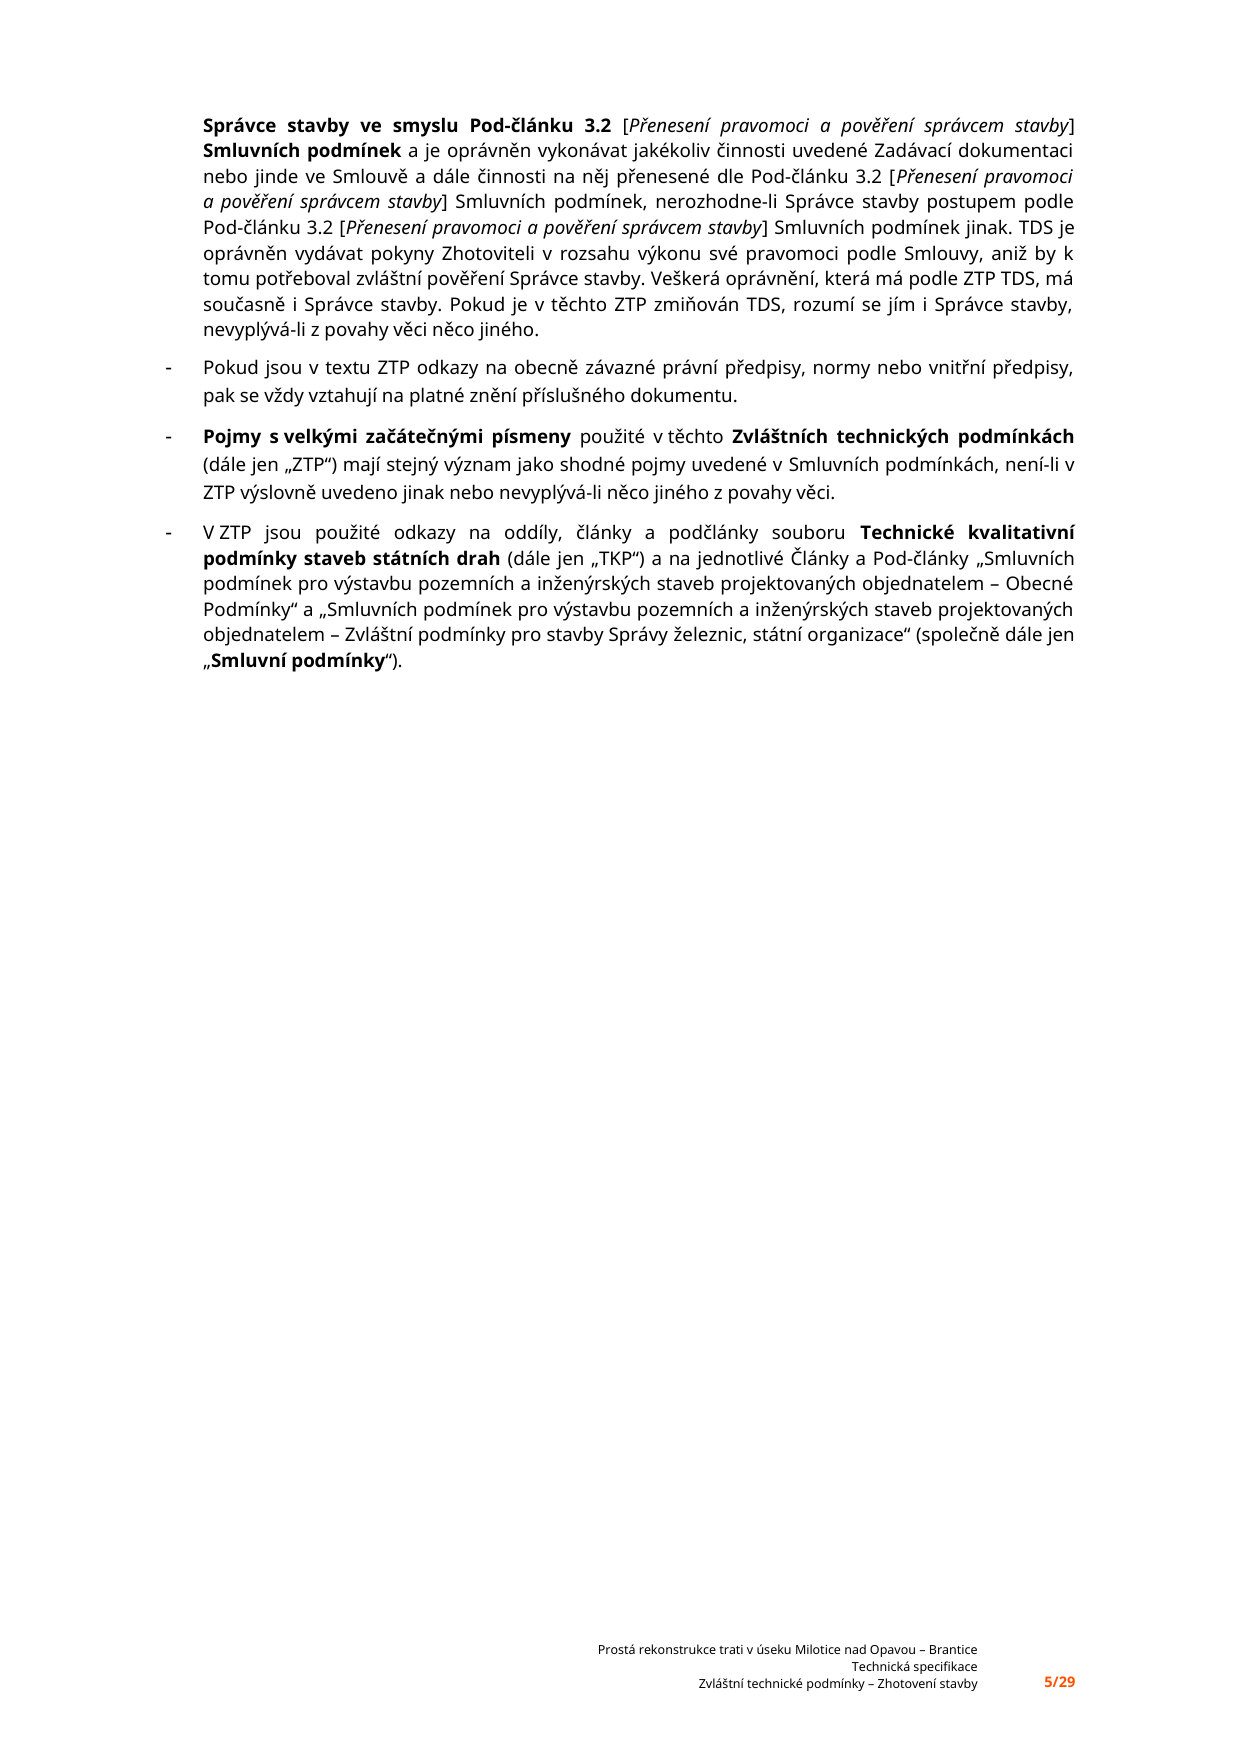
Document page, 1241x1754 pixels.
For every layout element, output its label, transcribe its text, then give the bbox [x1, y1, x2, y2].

list Pojmy s velkými začátečnými písmeny použité v těchto Zvláštních technických podmínkách (dále jen „ZTP“) mají stejný význam jako shodné pojmy uvedené v Smluvních podmínkách, není-li v ZTP výslovně uvedeno jinak nebo nevyplývá-li něco jiného z povahy věci. [165, 423, 1075, 504]
list V ZTP jsou použité odkazy na oddíly, články a podčlánky souboru Technické kvalitativní podmínky staveb státních drah (dále jen „TKP“) a na jednotlivé Články a Pod-články „Smluvních podmínek pro výstavbu pozemních a inženýrských staveb projektovaných objednatelem – Obecné Podmínky“ a „Smluvních podmínek pro výstavbu pozemních a inženýrských staveb projektovaných objednatelem – Zvláštní podmínky pro stavby Správy železnic, státní organizace“ (společně dále jen „Smluvní podmínky“). [165, 519, 1075, 673]
list Pokud jsou v textu ZTP odkazy na obecně závazné právní předpisy, normy nebo vnitřní předpisy, pak se vždy vztahují na platné znění příslušného dokumentu. [165, 354, 1075, 408]
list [165, 112, 1075, 342]
